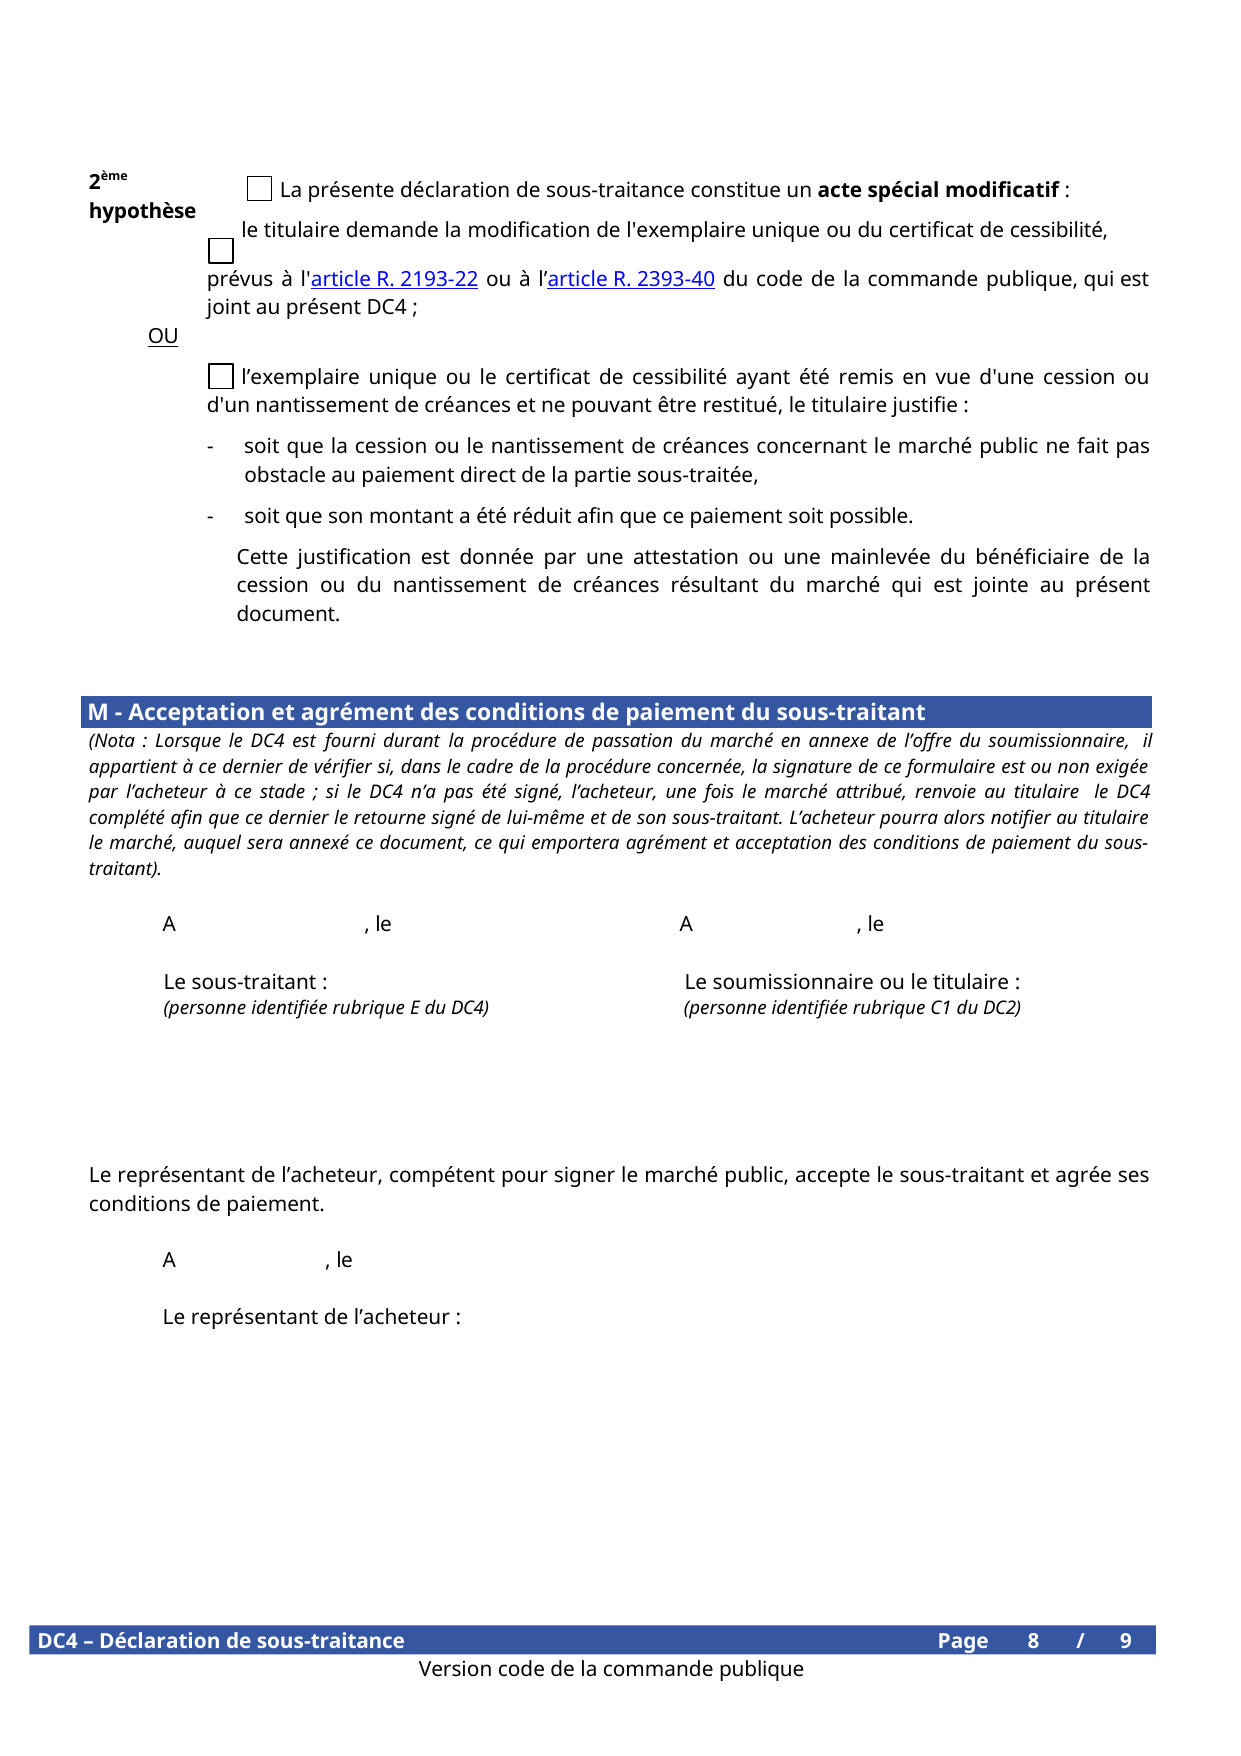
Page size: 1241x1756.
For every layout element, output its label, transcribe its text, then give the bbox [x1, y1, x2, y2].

text prévus à l'article R. 2193-22 ou à l’article R. 2393-40 du code de la commande publique, qui est joint au présent DC4 ; [207, 244, 1165, 321]
table_header Le soumissionnaire ou le titulaire : (personne identifiée rubrique C1 du DC2) [600, 966, 1053, 1021]
text A , le A , le [162, 909, 1226, 937]
text 2ème hypothèse [89, 167, 239, 224]
text le titulaire demande la modification de l'exemplaire unique ou du certificat de cessibilité, [241, 216, 1226, 244]
text l’exemplaire unique ou le certificat de cessibilité ayant été remis en vue d'une cession ou d'un nantissement de créances et ne pouvant être restitué, le titulaire justifie : [207, 362, 1152, 419]
text A , le [162, 1246, 1226, 1274]
text M - Acceptation et agrément des conditions de paiement du sous-traitant (Nota : Lorsque le DC4 est fourni durant la procédure de passation du marché en annexe de l’offre du soumissionnaire, il appartient à ce dernier de vérifier si, dans le cadre de la procédure concernée, la signature de ce formulaire est ou non exigée par l’acheteur à ce stade ; si le DC4 n’a pas été signé, l’acheteur, une fois le marché attribué, renvoie au titulaire le DC4 complété afin que ce dernier le retourne signé de lui-même et de son sous-traitant. L’acheteur pourra alors notifier au titulaire le marché, auquel sera annexé ce document, ce qui emportera agrément et acceptation des conditions de paiement du sous-traitant). [81, 728, 1152, 881]
text La présente déclaration de sous-traitance constitue un acte spécial modificatif : [279, 175, 1226, 203]
list soit que son montant a été réduit afin que ce paiement soit possible. [207, 501, 1226, 529]
table_header Le sous-traitant : (personne identifiée rubrique E du DC4) [158, 966, 599, 1021]
text OU [148, 321, 1226, 349]
list soit que la cession ou le nantissement de créances concernant le marché public ne fait pas obstacle au paiement direct de la partie sous-traitée, [207, 431, 1152, 488]
text Le représentant de l’acheteur : [162, 1302, 1226, 1331]
text Le représentant de l’acheteur, compétent pour signer le marché public, accepte le sous-traitant et agrée ses conditions de paiement. [89, 1160, 1152, 1217]
text Cette justification est donnée par une attestation ou une mainlevée du bénéficiaire de la cession ou du nantissement de créances résultant du marché qui est jointe au présent document. [236, 542, 1152, 627]
